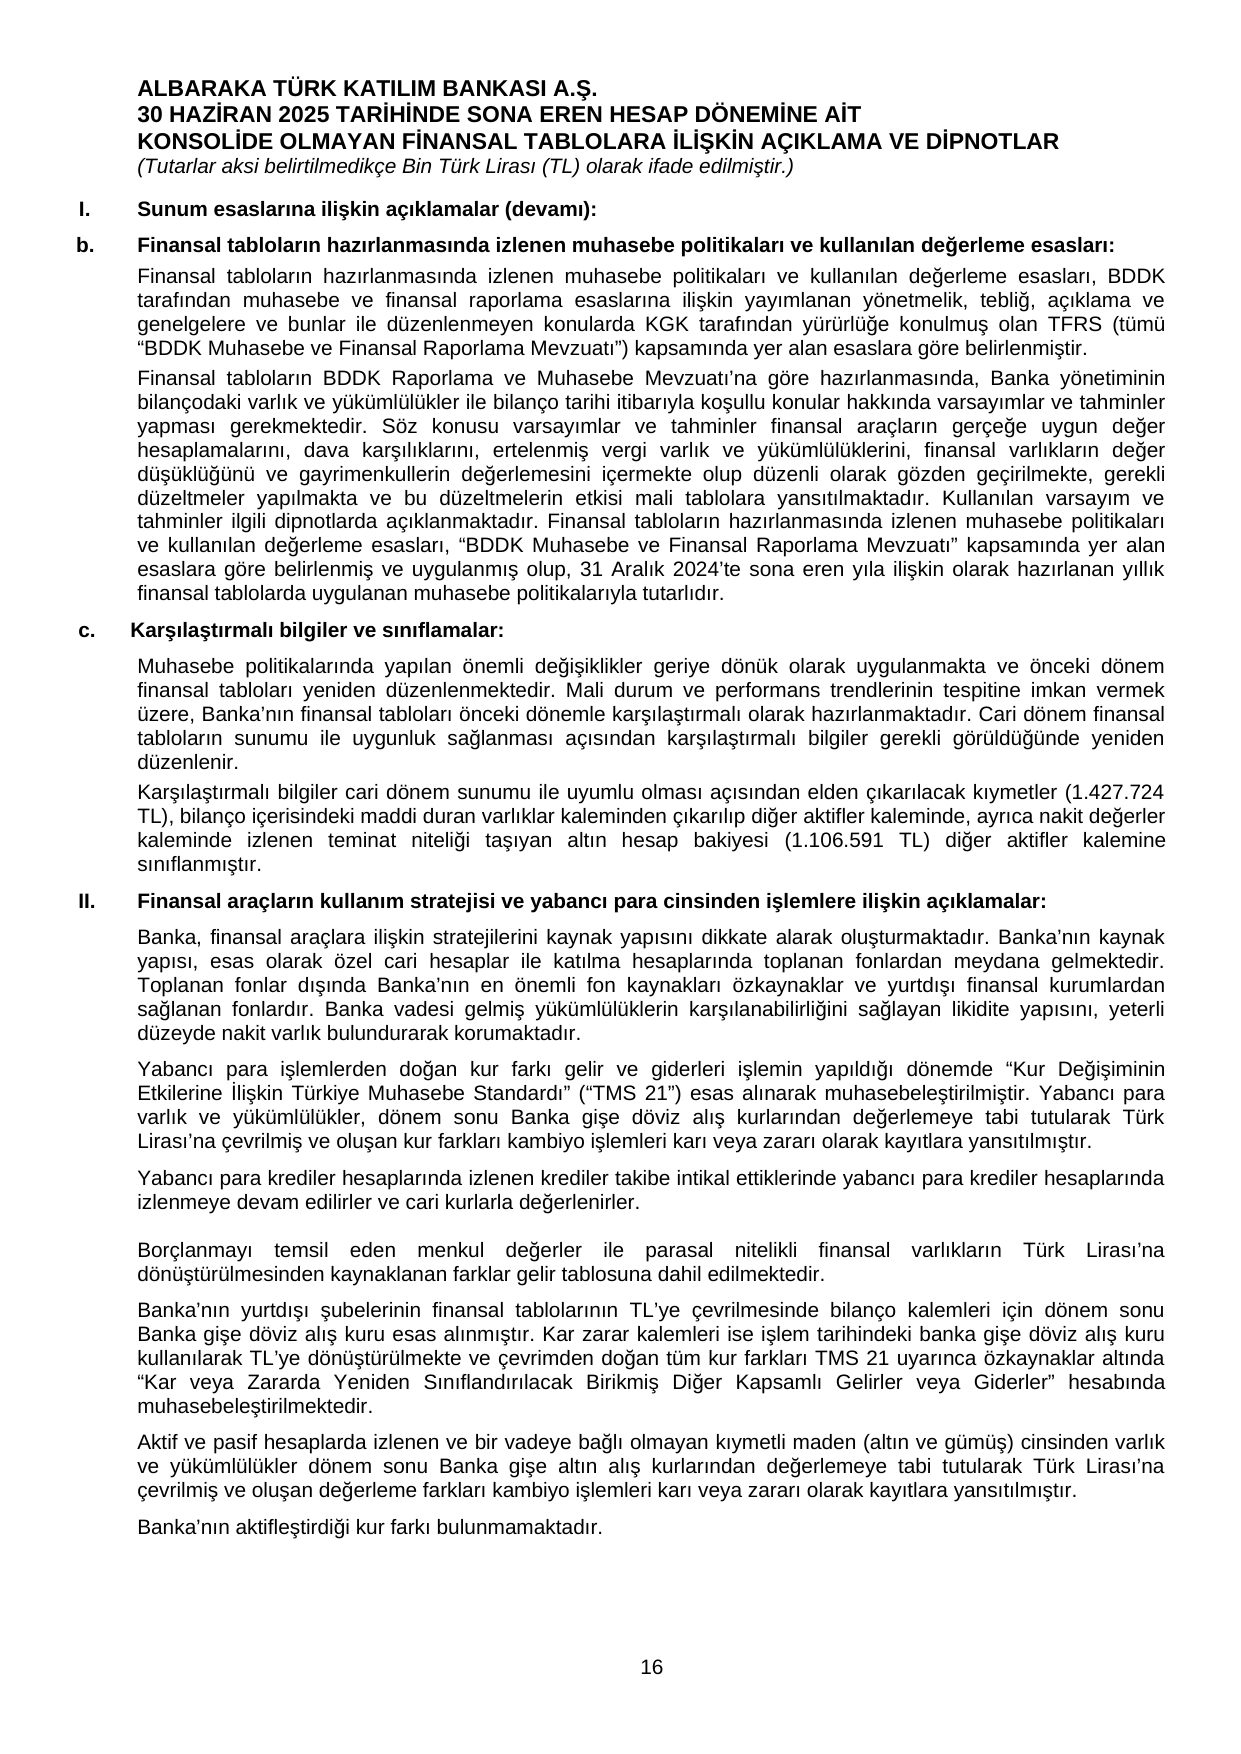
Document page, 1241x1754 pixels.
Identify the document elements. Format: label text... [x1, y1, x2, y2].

text Finansal tabloların BDDK Raporlama ve Muhasebe Mevzuatı’na göre hazırlanmasında, Banka yönetiminin bilançodaki varlık ve yükümlülükler ile bilanço tarihi itibarıyla koşullu konular hakkında varsayımlar ve tahminler yapması gerekmektedir. Söz konusu varsayımlar ve tahminler finansal araçların gerçeğe uygun değer hesaplamalarını, dava karşılıklarını, ertelenmiş vergi varlık ve yükümlülüklerini, finansal varlıkların değer düşüklüğünü ve gayrimenkullerin değerlemesini içermekte olup düzenli olarak gözden geçirilmekte, gerekli düzeltmeler yapılmakta ve bu düzeltmelerin etkisi mali tablolara yansıtılmaktadır. Kullanılan varsayım ve tahminler ilgili dipnotlarda açıklanmaktadır. Finansal tabloların hazırlanmasında izlenen muhasebe politikaları ve kullanılan değerleme esasları, “BDDK Muhasebe ve Finansal Raporlama Mevzuatı” kapsamında yer alan esaslara göre belirlenmiş ve uygulanmış olup, 31 Aralık 2024’te sona eren yıla ilişkin olarak hazırlanan yıllık finansal tablolarda uygulanan muhasebe politikalarıyla tutarlıdır. [137, 366, 1166, 605]
text Muhasebe politikalarında yapılan önemli değişiklikler geriye dönük olarak uygulanmakta ve önceki dönem finansal tabloları yeniden düzenlenmektedir. Mali durum ve performans trendlerinin tespitine imkan vermek üzere, Banka’nın finansal tabloları önceki dönemle karşılaştırmalı olarak hazırlanmaktadır. Cari dönem finansal tabloların sunumu ile uygunluk sağlanması açısından karşılaştırmalı bilgiler gerekli görüldüğünde yeniden düzenlenir. [137, 654, 1166, 774]
text Aktif ve pasif hesaplarda izlenen ve bir vadeye bağlı olmayan kıymetli maden (altın ve gümüş) cinsinden varlık ve yükümlülükler dönem sonu Banka gişe altın alış kurlarından değerlemeye tabi tutularak Türk Lirası’na çevrilmiş ve oluşan değerleme farkları kambiyo işlemleri karı veya zararı olarak kayıtlara yansıtılmıştır. [137, 1430, 1166, 1502]
text II. Finansal araçların kullanım stratejisi ve yabancı para cinsinden işlemlere ilişkin açıklamalar: [78, 888, 1166, 912]
text Yabancı para işlemlerden doğan kur farkı gelir ve giderleri işlemin yapıldığı dönemde “Kur Değişiminin Etkilerine İlişkin Türkiye Muhasebe Standardı” (“TMS 21”) esas alınarak muhasebeleştirilmiştir. Yabancı para varlık ve yükümlülükler, dönem sonu Banka gişe döviz alış kurlarından değerlemeye tabi tutularak Türk Lirası’na çevrilmiş ve oluşan kur farkları kambiyo işlemleri karı veya zararı olarak kayıtlara yansıtılmıştır. [137, 1057, 1166, 1153]
text Borçlanmayı temsil eden menkul değerler ile parasal nitelikli finansal varlıkların Türk Lirası’na dönüştürülmesinden kaynaklanan farklar gelir tablosuna dahil edilmektedir. [137, 1237, 1166, 1285]
text Banka’nın aktifleştirdiği kur farkı bulunmamaktadır. [137, 1514, 1166, 1538]
text Banka, finansal araçlara ilişkin stratejilerini kaynak yapısını dikkate alarak oluşturmaktadır. Banka’nın kaynak yapısı, esas olarak özel cari hesaplar ile katılma hesaplarında toplanan fonlardan meydana gelmektedir. Toplanan fonlar dışında Banka’nın en önemli fon kaynakları özkaynaklar ve yurtdışı finansal kurumlardan sağlanan fonlardır. Banka vadesi gelmiş yükümlülüklerin karşılanabilirliğini sağlayan likidite yapısını, yeterli düzeyde nakit varlık bulundurarak korumaktadır. [137, 925, 1166, 1045]
text Banka’nın yurtdışı şubelerinin finansal tablolarının TL’ye çevrilmesinde bilanço kalemleri için dönem sonu Banka gişe döviz alış kuru esas alınmıştır. Kar zarar kalemleri ise işlem tarihindeki banka gişe döviz alış kuru kullanılarak TL’ye dönüştürülmekte ve çevrimden doğan tüm kur farkları TMS 21 uyarınca özkaynaklar altında “Kar veya Zararda Yeniden Sınıflandırılacak Birikmiş Diğer Kapsamlı Gelirler veya Giderler” hesabında muhasebeleştirilmektedir. [137, 1298, 1166, 1418]
text Karşılaştırmalı bilgiler cari dönem sunumu ile uyumlu olması açısından elden çıkarılacak kıymetler (1.427.724 TL), bilanço içerisindeki maddi duran varlıklar kaleminden çıkarılıp diğer aktifler kaleminde, ayrıca nakit değerler kaleminde izlenen teminat niteliği taşıyan altın hesap bakiyesi (1.106.591 TL) diğer aktifler kalemine sınıflanmıştır. [137, 780, 1166, 876]
text Yabancı para krediler hesaplarında izlenen krediler takibe intikal ettiklerinde yabancı para krediler hesaplarında izlenmeye devam edilirler ve cari kurlarla değerlenirler. [137, 1166, 1166, 1213]
text Finansal tabloların hazırlanmasında izlenen muhasebe politikaları ve kullanılan değerleme esasları, BDDK tarafından muhasebe ve finansal raporlama esaslarına ilişkin yayımlanan yönetmelik, tebliğ, açıklama ve genelgelere ve bunlar ile düzenlenmeyen konularda KGK tarafından yürürlüğe konulmuş olan TFRS (tümü “BDDK Muhasebe ve Finansal Raporlama Mevzuatı”) kapsamında yer alan esaslara göre belirlenmiştir. [137, 263, 1166, 359]
text I. Sunum esaslarına ilişkin açıklamalar (devamı): [79, 197, 1166, 221]
text c. Karşılaştırmalı bilgiler ve sınıflamalar: [78, 618, 1166, 642]
text b. Finansal tabloların hazırlanmasında izlenen muhasebe politikaları ve kullanılan değerleme esasları: [76, 233, 1166, 257]
